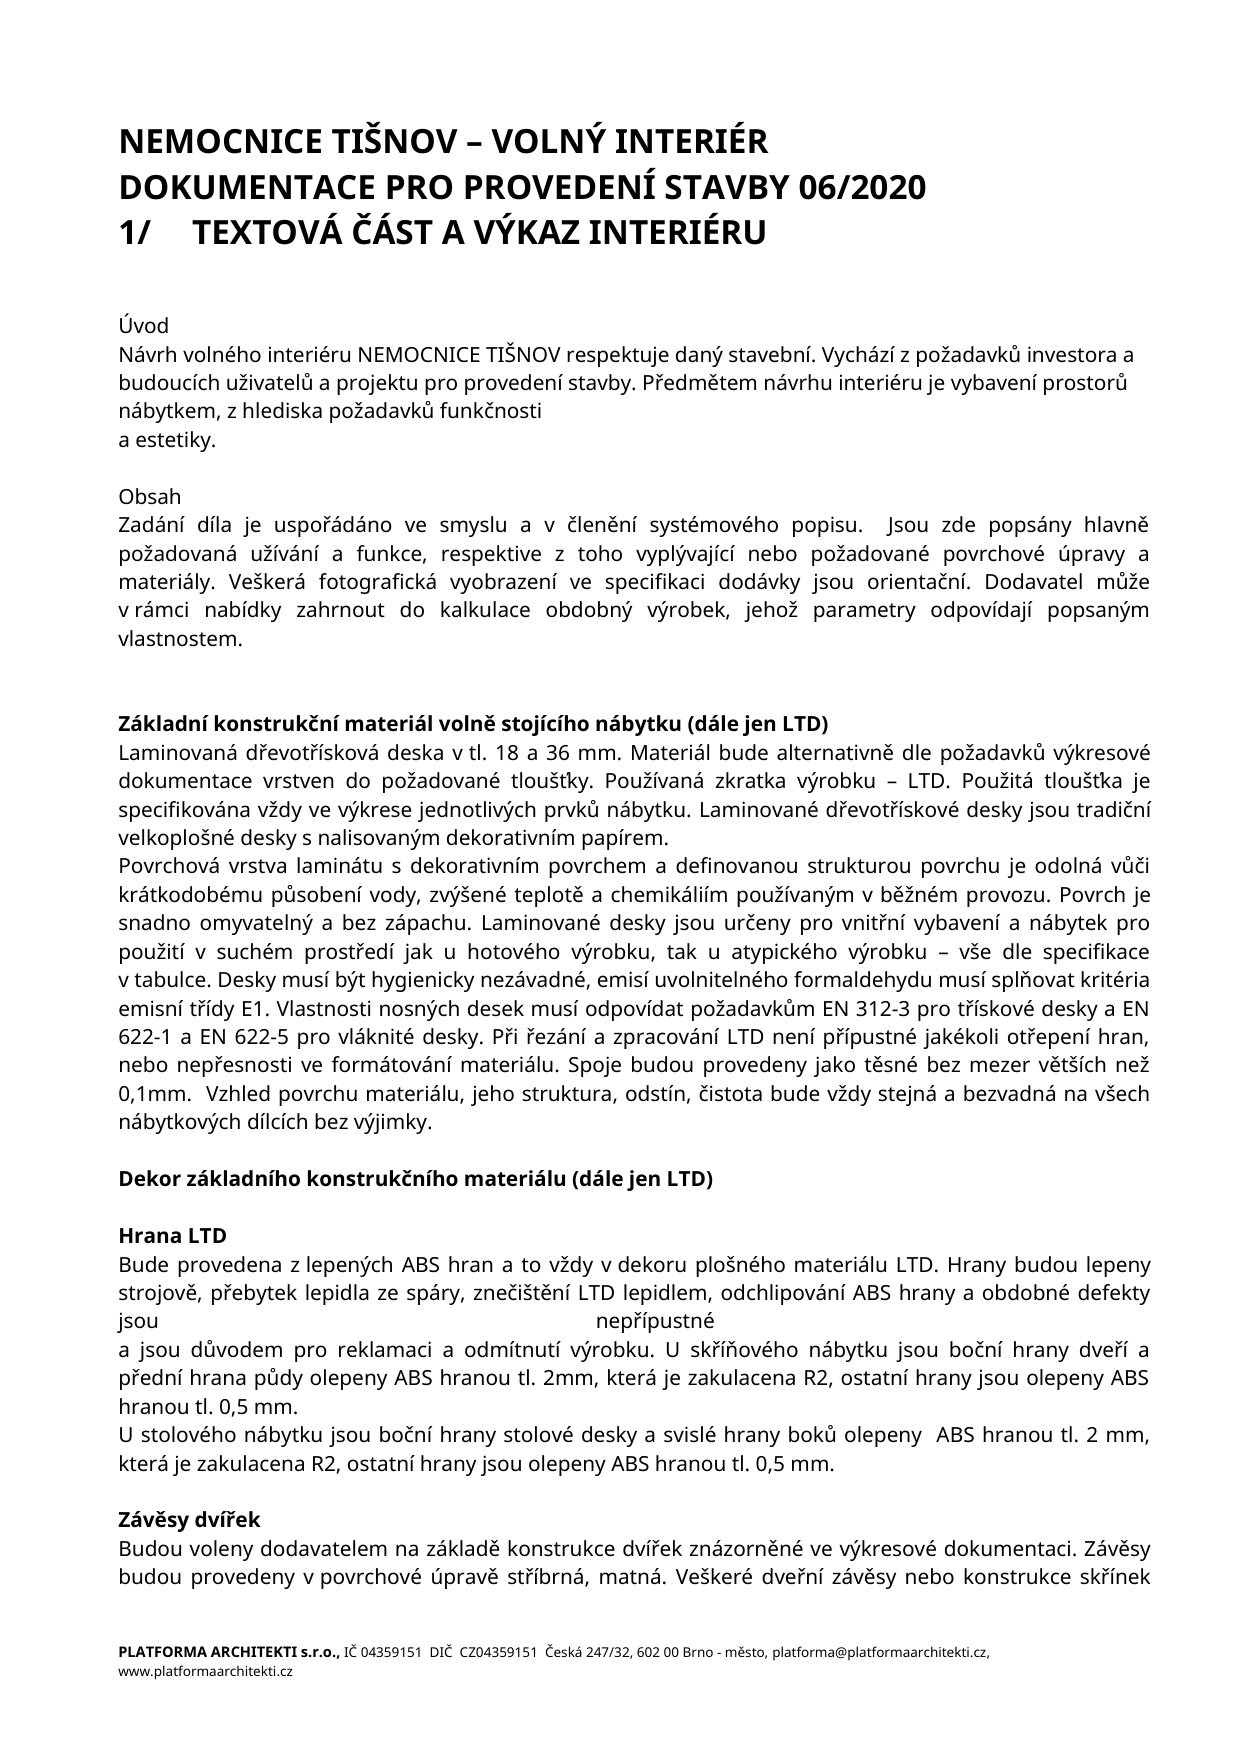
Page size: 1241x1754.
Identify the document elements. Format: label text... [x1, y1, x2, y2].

text Dekor základního konstrukčního materiálu (dále jen LTD) [118, 1164, 1152, 1193]
text Zadání díla je uspořádáno ve smyslu a v členění systémového popisu. Jsou zde popsány hlavně požadovaná užívání a funkce, respektive z toho vyplývající nebo požadované povrchové úpravy a materiály. Veškerá fotografická vyobrazení ve specifikaci dodávky jsou orientační. Dodavatel může v rámci nabídky zahrnout do kalkulace obdobný výrobek, jehož parametry odpovídají popsaným vlastnostem. [118, 510, 1152, 652]
text U stolového nábytku jsou boční hrany stolové desky a svislé hrany boků olepeny ABS hranou tl. 2 mm, která je zakulacena R2, ostatní hrany jsou olepeny ABS hranou tl. 0,5 mm. [118, 1420, 1152, 1477]
text DOKUMENTACE PRO PROVEDENÍ STAVBY 06/2020 [118, 163, 1152, 209]
text 1/ TEXTOVÁ ČÁST A VÝKAZ INTERIÉRU [118, 209, 1152, 254]
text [118, 1534, 1152, 1591]
text Závěsy dvířek [118, 1506, 1152, 1534]
text Návrh volného interiéru NEMOCNICE TIŠNOV respektuje daný stavební. Vychází z požadavků investora a budoucích uživatelů a projektu pro provedení stavby. Předmětem návrhu interiéru je vybavení prostorů nábytkem, z hlediska požadavků funkčnosti a estetiky. [118, 340, 1152, 453]
text Obsah [118, 482, 1152, 510]
text NEMOCNICE TIŠNOV – VOLNÝ INTERIÉR [118, 118, 1152, 163]
text Povrchová vrstva laminátu s dekorativním povrchem a definovanou strukturou povrchu je odolná vůči krátkodobému působení vody, zvýšené teplotě a chemikáliím používaným v běžném provozu. Povrch je snadno omyvatelný a bez zápachu. Laminované desky jsou určeny pro vnitřní vybavení a nábytek pro použití v suchém prostředí jak u hotového výrobku, tak u atypického výrobku – vše dle specifikace v tabulce. Desky musí být hygienicky nezávadné, emisí uvolnitelného formaldehydu musí splňovat kritéria emisní třídy E1. Vlastnosti nosných desek musí odpovídat požadavkům EN 312-3 pro třískové desky a EN 622-1 a EN 622-5 pro vláknité desky. Při řezání a zpracování LTD není přípustné jakékoli otřepení hran, nebo nepřesnosti ve formátování materiálu. Spoje budou provedeny jako těsné bez mezer větších než 0,1mm. Vzhled povrchu materiálu, jeho struktura, odstín, čistota bude vždy stejná a bezvadná na všech nábytkových dílcích bez výjimky. [118, 852, 1152, 1136]
text Úvod [118, 311, 1152, 340]
text Hrana LTD [118, 1221, 1152, 1250]
text Bude provedena z lepených ABS hran a to vždy v dekoru plošného materiálu LTD. Hrany budou lepeny strojově, přebytek lepidla ze spáry, znečištění LTD lepidlem, odchlipování ABS hrany a obdobné defekty jsou nepřípustné a jsou důvodem pro reklamaci a odmítnutí výrobku. U skříňového nábytku jsou boční hrany dveří a přední hrana půdy olepeny ABS hranou tl. 2mm, která je zakulacena R2, ostatní hrany jsou olepeny ABS hranou tl. 0,5 mm. [118, 1250, 1152, 1420]
text Základní konstrukční materiál volně stojícího nábytku (dále jen LTD) [118, 709, 1152, 738]
text Laminovaná dřevotřísková deska v tl. 18 a 36 mm. Materiál bude alternativně dle požadavků výkresové dokumentace vrstven do požadované tloušťky. Používaná zkratka výrobku – LTD. Použitá tloušťka je specifikována vždy ve výkrese jednotlivých prvků nábytku. Laminované dřevotřískové desky jsou tradiční velkoplošné desky s nalisovaným dekorativním papírem. [118, 738, 1152, 852]
